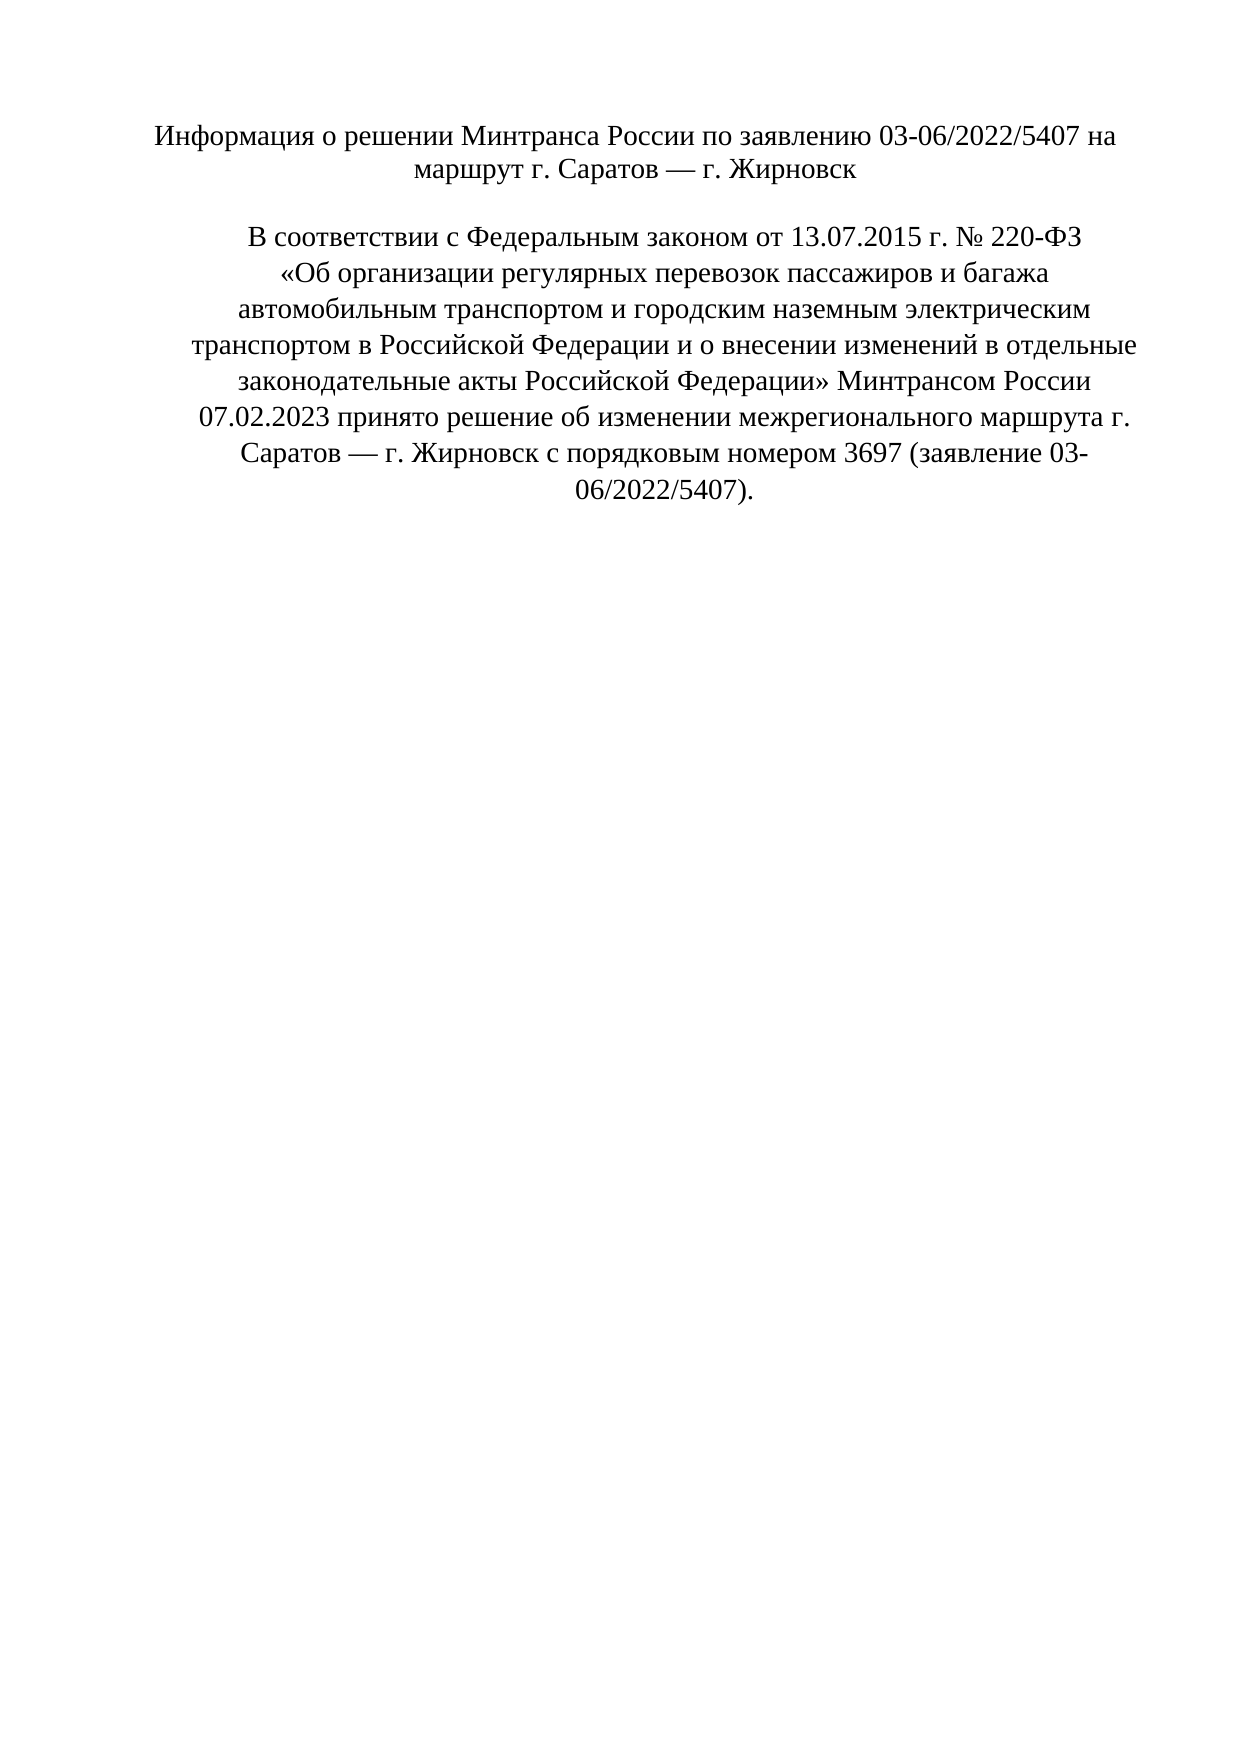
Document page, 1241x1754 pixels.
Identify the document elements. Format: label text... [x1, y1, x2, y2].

text Информация о решении Минтранса России по заявлению 03-06/2022/5407 на маршрут г. Саратов — г. Жирновск [118, 118, 1152, 185]
text В соответствии с Федеральным законом от 13.07.2015 г. № 220-ФЗ «Об организации регулярных перевозок пассажиров и багажа автомобильным транспортом и городским наземным электрическим транспортом в Российской Федерации и о внесении изменений в отдельные законодательные акты Российской Федерации» Минтрансом России 07.02.2023 принято решение об изменении межрегионального маршрута г. Саратов — г. Жирновск с порядковым номером 3697 (заявление 03-06/2022/5407). [177, 219, 1152, 505]
